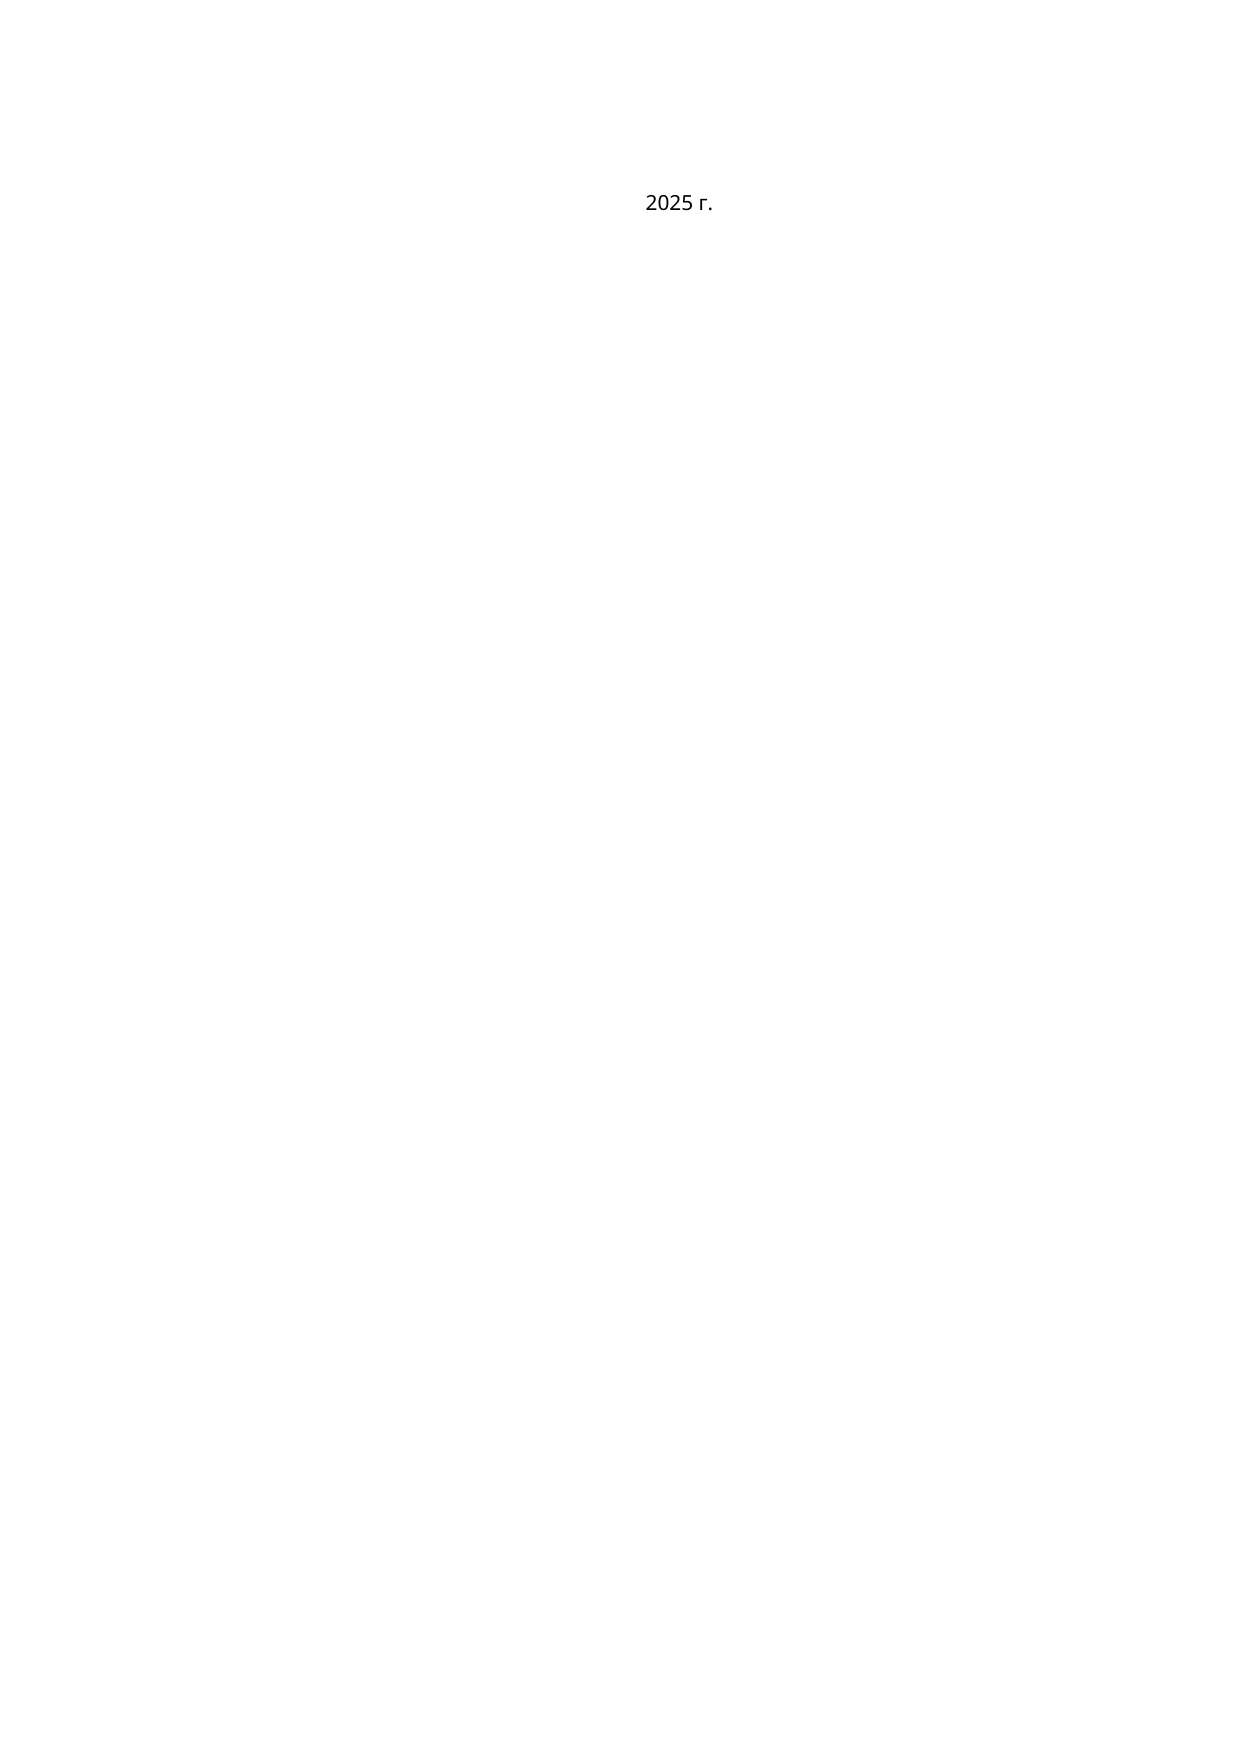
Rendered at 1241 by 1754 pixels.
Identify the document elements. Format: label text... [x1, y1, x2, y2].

text 2025 г. [118, 188, 1181, 216]
